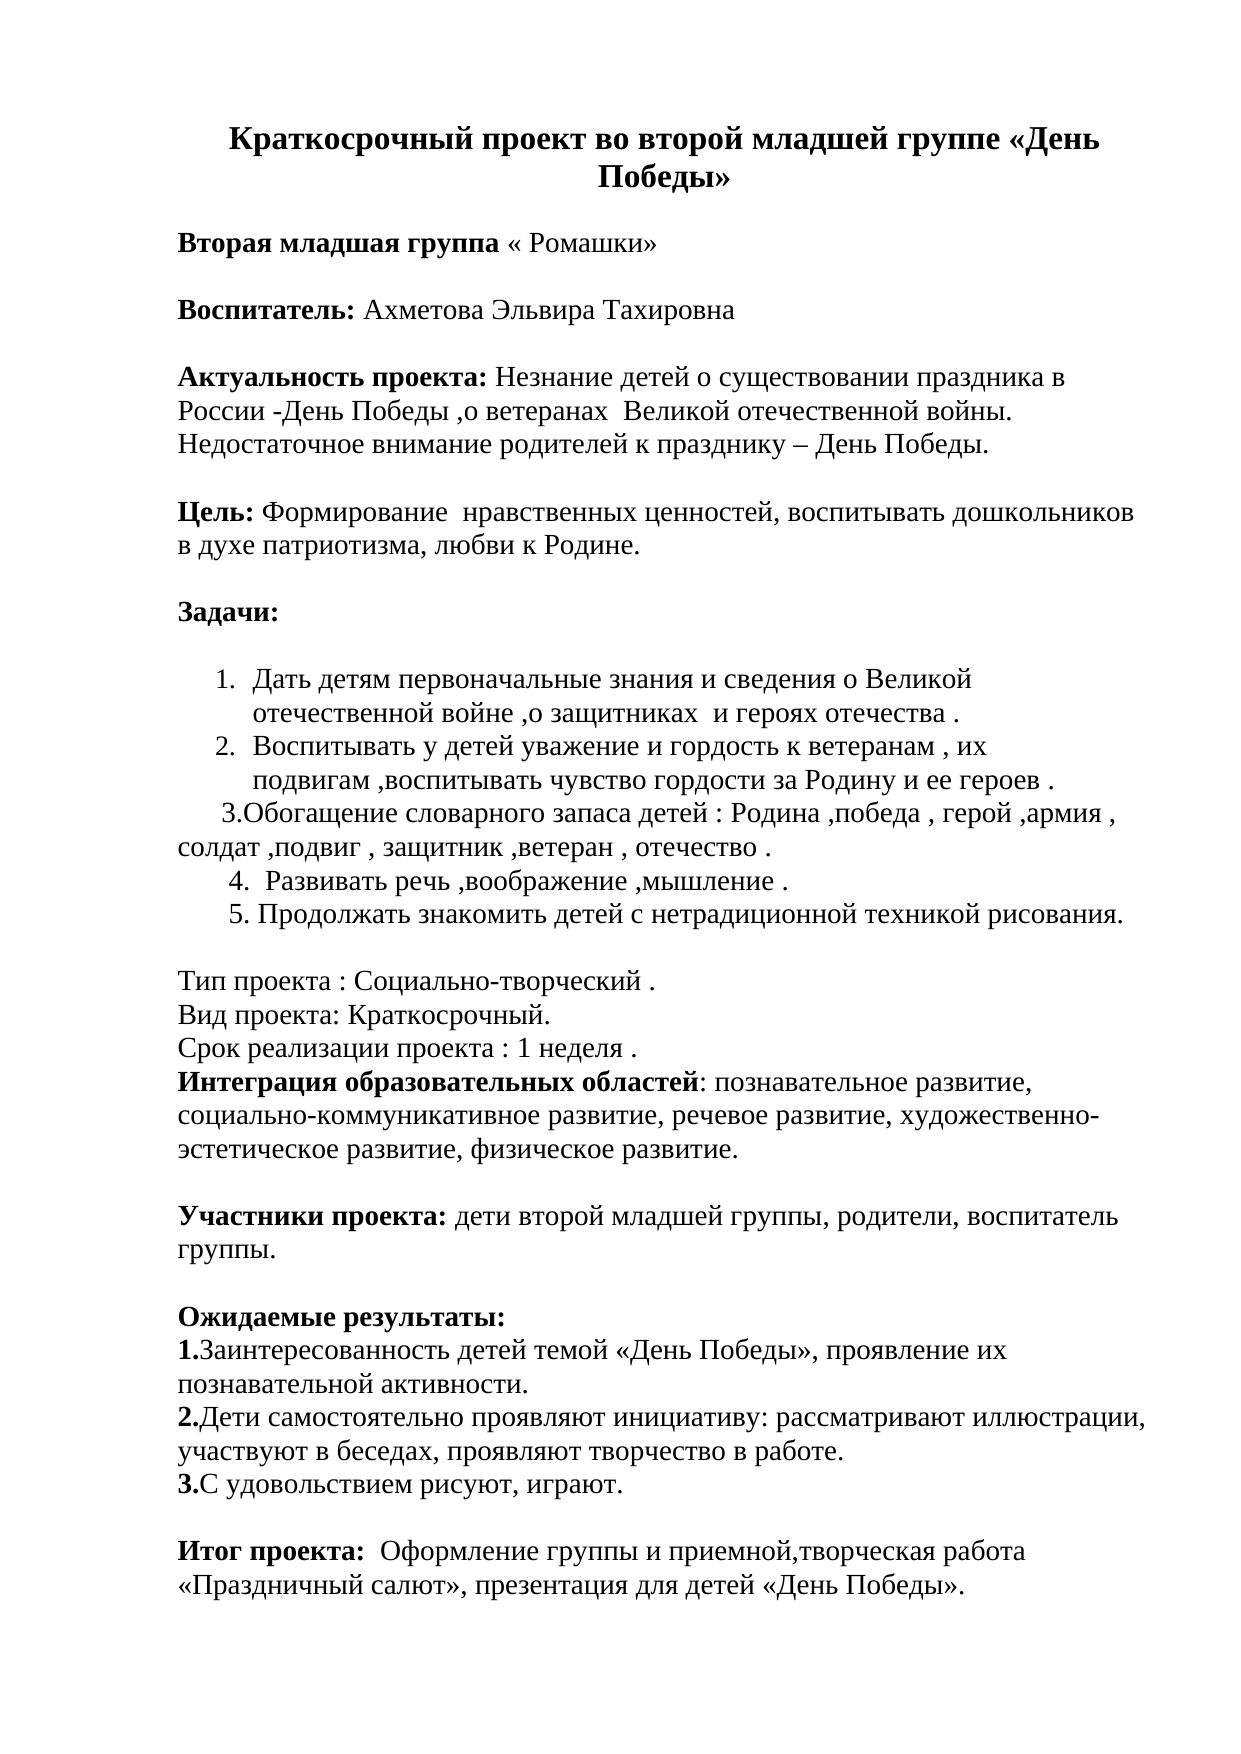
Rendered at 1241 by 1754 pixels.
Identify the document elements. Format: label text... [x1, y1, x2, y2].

text Краткосрочный проект во второй младшей группе «День Победы» [177, 118, 1152, 195]
text 4. Развивать речь ,воображение ,мышление . [177, 863, 1152, 896]
text Срок реализации проекта : 1 неделя . [177, 1030, 1152, 1064]
text Итог проекта: Оформление группы и приемной,творческая работа «Праздничный салют», презентация для детей «День Победы». [177, 1533, 1152, 1601]
text Вторая младшая группа « Ромашки» [177, 225, 1152, 259]
text Задачи: [177, 594, 1152, 628]
text Интеграция образовательных областей: познавательное развитие, социально-коммуникативное развитие, речевое развитие, художественно-эстетическое развитие, физическое развитие. [177, 1064, 1152, 1164]
text Актуальность проекта: Незнание детей о существовании праздника в России -День Победы ,о ветеранах Великой отечественной войны. Недостаточное внимание родителей к празднику – День Победы. [177, 359, 1152, 460]
text 5. Продолжать знакомить детей с нетрадиционной техникой рисования. [177, 896, 1152, 930]
text Вид проекта: Краткосрочный. [177, 997, 1152, 1030]
list Дать детям первоначальные знания и сведения о Великой отечественной войне ,о защитниках и героях отечества . [215, 661, 1152, 728]
text Цель: Формирование нравственных ценностей, воспитывать дошкольников в духе патриотизма, любви к Родине. [177, 494, 1152, 561]
text 3.Обогащение словарного запаса детей : Родина ,победа , герой ,армия , солдат ,подвиг , защитник ,ветеран , отечество . [177, 796, 1152, 863]
text Ожидаемые результаты: 1.Заинтересованность детей темой «День Победы», проявление их познавательной активности. 2.Дети самостоятельно проявляют инициативу: рассматривают иллюстрации, участвуют в беседах, проявляют творчество в работе. 3.С удовольствием рисуют, играют. [177, 1299, 1152, 1500]
text Воспитатель: Ахметова Эльвира Тахировна [177, 292, 1152, 326]
text Участники проекта: дети второй младшей группы, родители, воспитатель группы. [177, 1198, 1152, 1265]
list Воспитывать у детей уважение и гордость к ветеранам , их подвигам ,воспитывать чувство гордости за Родину и ее героев . [215, 728, 1152, 796]
text Тип проекта : Социально-творческий . [177, 963, 1152, 997]
